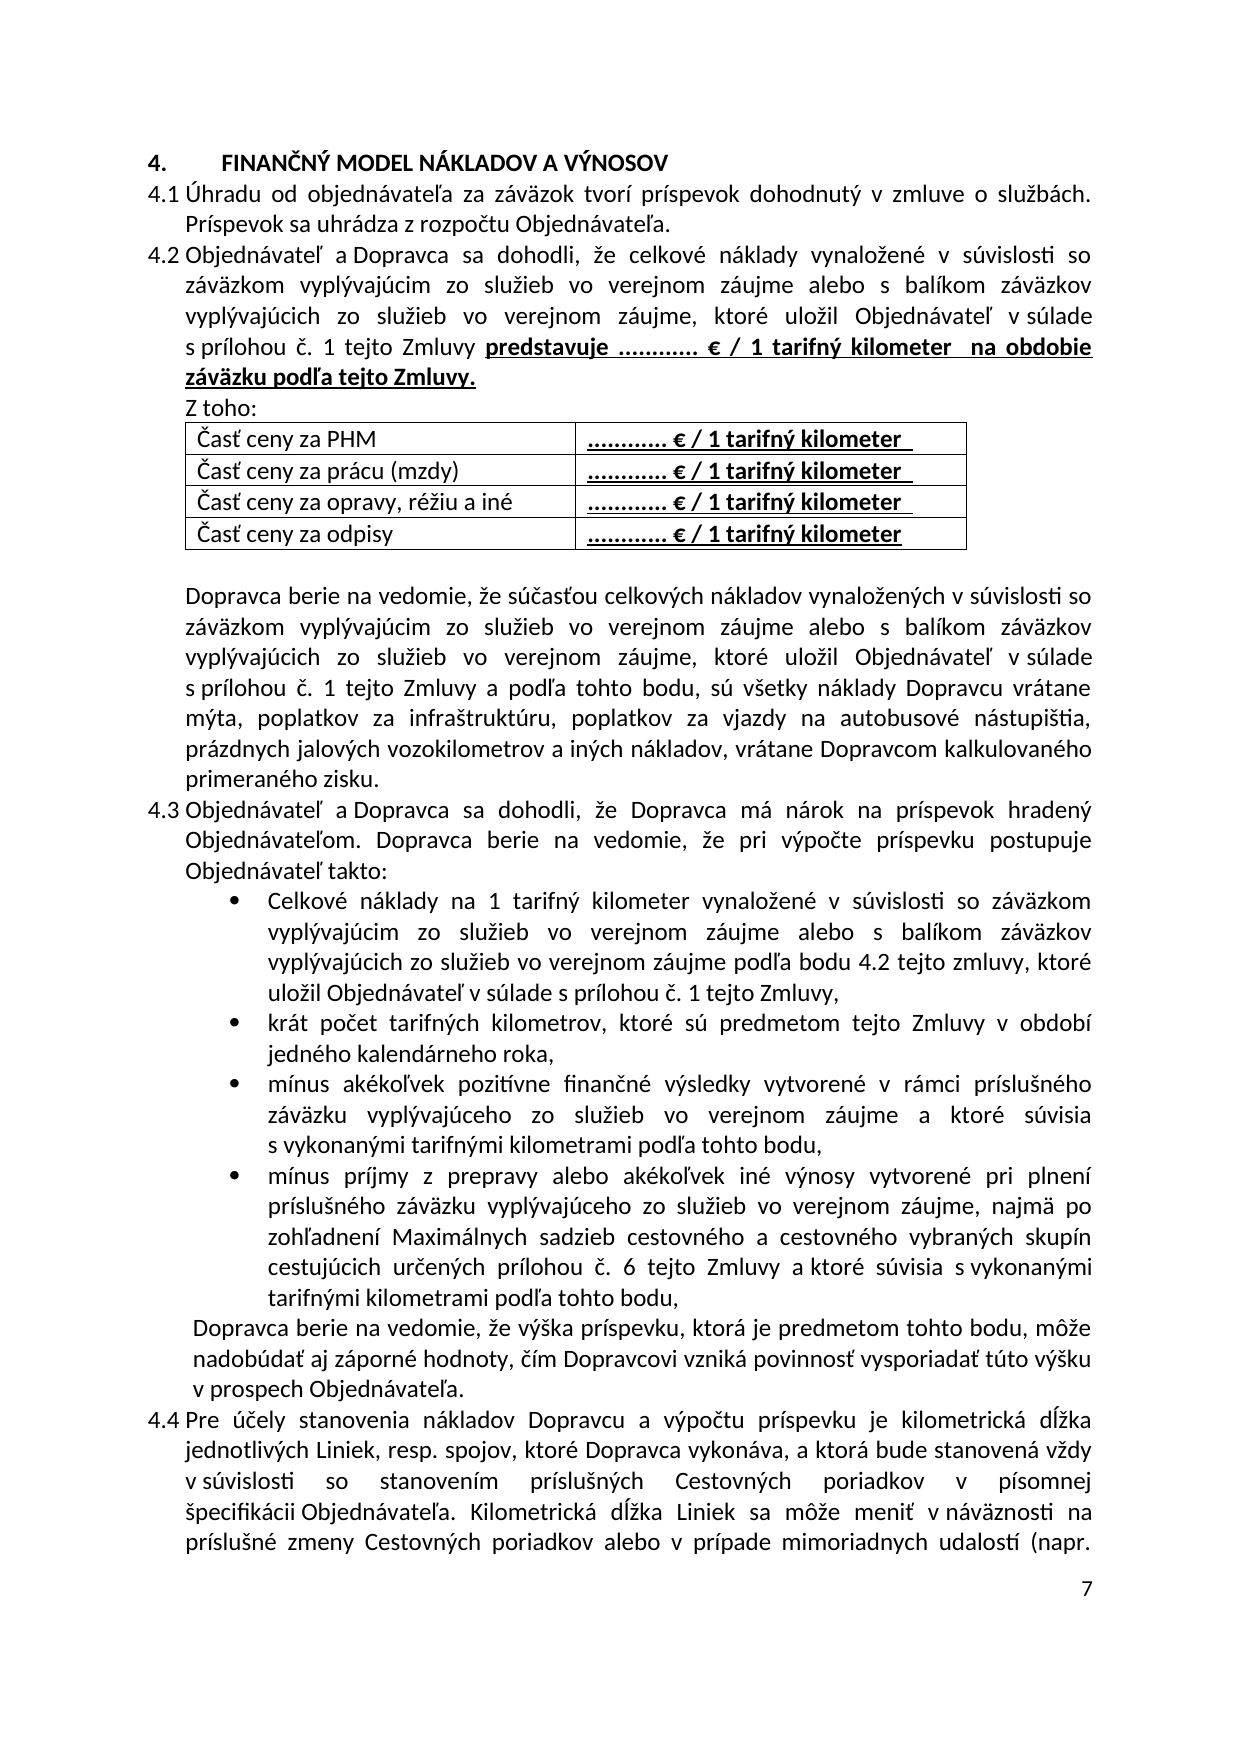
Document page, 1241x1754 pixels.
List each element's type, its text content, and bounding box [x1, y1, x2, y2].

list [148, 1404, 1093, 1557]
list krát počet tarifných kilometrov, ktoré sú predmetom tejto Zmluvy v období jedného kalendárneho roka, [230, 1007, 1093, 1068]
text Dopravca berie na vedomie, že výška príspevku, ktorá je predmetom tohto bodu, môže nadobúdať aj záporné hodnoty, čím Dopravcovi vzniká povinnosť vysporiadať túto výšku v prospech Objednávateľa. [193, 1313, 1093, 1404]
table_cell ............ € / 1 tarifný kilometer [576, 486, 966, 517]
list FinančnÝ model nákladOV A výnosOV [148, 148, 1093, 178]
list Dopravca berie na vedomie, že súčasťou celkových nákladov vynaložených v súvislosti so záväzkom vyplývajúcim zo služieb vo verejnom záujme alebo s balíkom záväzkov vyplývajúcich zo služieb vo verejnom záujme, ktoré uložil Objednávateľ v súlade s prílohou č. 1 tejto Zmluvy a podľa tohto bodu, sú všetky náklady Dopravcu vrátane mýta, poplatkov za infraštruktúru, poplatkov za vjazdy na autobusové nástupištia, prázdnych jalových vozokilometrov a iných nákladov, vrátane Dopravcom kalkulovaného primeraného zisku. [185, 580, 1093, 794]
list Z toho: [185, 392, 1093, 422]
list mínus akékoľvek pozitívne finančné výsledky vytvorené v rámci príslušného záväzku vyplývajúceho zo služieb vo verejnom záujme a ktoré súvisia s vykonanými tarifnými kilometrami podľa tohto bodu, [230, 1068, 1093, 1160]
list Celkové náklady na 1 tarifný kilometer vynaložené v súvislosti so záväzkom vyplývajúcim zo služieb vo verejnom záujme alebo s balíkom záväzkov vyplývajúcich zo služieb vo verejnom záujme podľa bodu 4.2 tejto zmluvy, ktoré uložil Objednávateľ v súlade s prílohou č. 1 tejto Zmluvy, [230, 885, 1093, 1007]
list Objednávateľ a Dopravca sa dohodli, že celkové náklady vynaložené v súvislosti so záväzkom vyplývajúcim zo služieb vo verejnom záujme alebo s balíkom záväzkov vyplývajúcich zo služieb vo verejnom záujme, ktoré uložil Objednávateľ v súlade s prílohou č. 1 tejto Zmluvy predstavuje ............ € / 1 tarifný kilometer na obdobie záväzku podľa tejto Zmluvy. [148, 239, 1093, 392]
list Objednávateľ a Dopravca sa dohodli, že Dopravca má nárok na príspevok hradený Objednávateľom. Dopravca berie na vedomie, že pri výpočte príspevku postupuje Objednávateľ takto: [148, 794, 1093, 885]
table_cell Časť ceny za odpisy [186, 518, 575, 548]
table_cell Časť ceny za prácu (mzdy) [186, 455, 575, 485]
list mínus príjmy z prepravy alebo akékoľvek iné výnosy vytvorené pri plnení príslušného záväzku vyplývajúceho zo služieb vo verejnom záujme, najmä po zohľadnení Maximálnych sadzieb cestovného a cestovného vybraných skupín cestujúcich určených prílohou č. 6 tejto Zmluvy a ktoré súvisia s vykonanými tarifnými kilometrami podľa tohto bodu, [230, 1160, 1093, 1313]
table_cell Časť ceny za opravy, réžiu a iné [186, 486, 575, 517]
table_header Časť ceny za PHM [186, 423, 575, 454]
list Úhradu od objednávateľa za záväzok tvorí príspevok dohodnutý v zmluve o službách. Príspevok sa uhrádza z rozpočtu Objednávateľa. [148, 178, 1093, 239]
table_header ............ € / 1 tarifný kilometer [576, 423, 966, 454]
table_cell ............ € / 1 tarifný kilometer [576, 455, 966, 485]
table_cell ............ € / 1 tarifný kilometer [576, 518, 966, 548]
